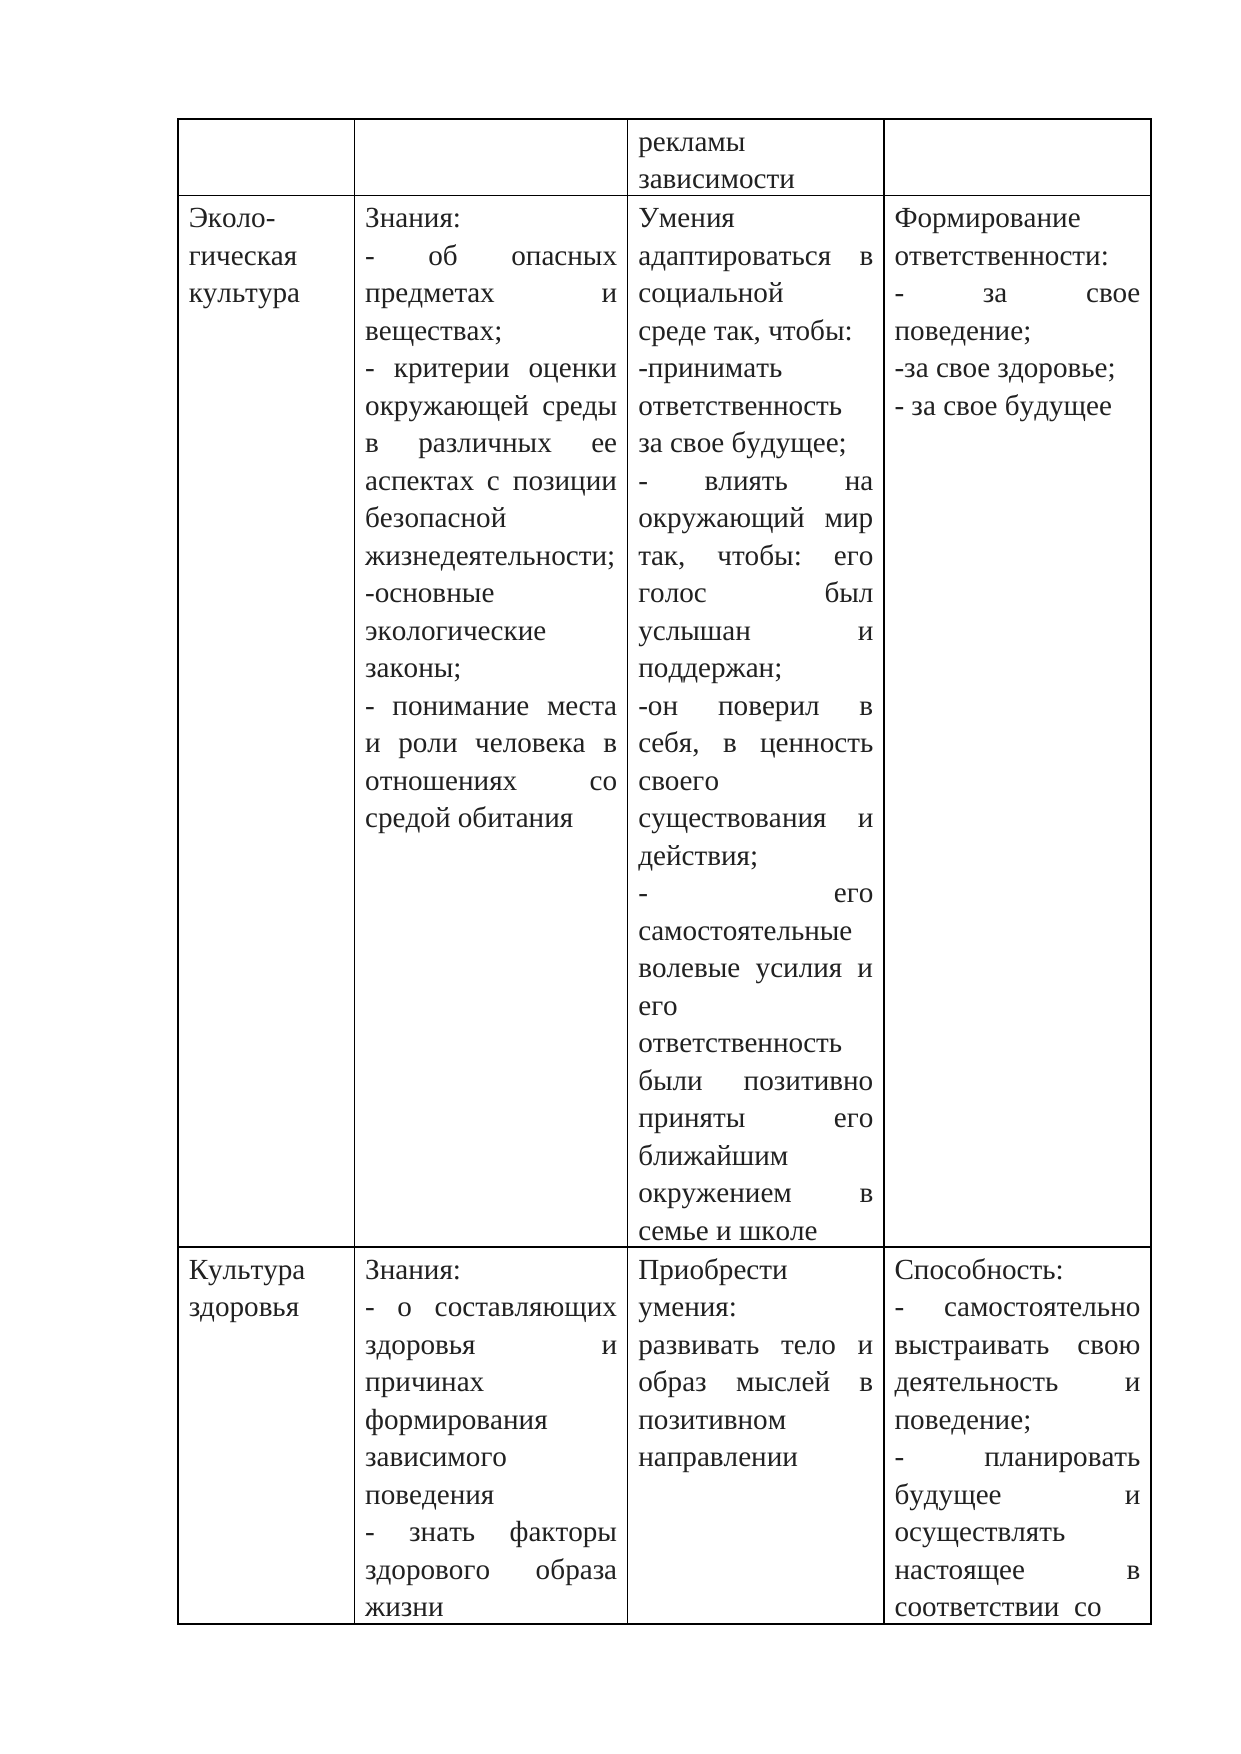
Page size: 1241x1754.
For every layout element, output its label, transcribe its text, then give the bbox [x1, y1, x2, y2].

table_cell Знания: - об опасных предметах и веществах; - критерии оценки окружающей среды в различных ее аспектах с позиции безопасной жизнедеятельности; -основные экологические законы; - понимание места и роли человека в отношениях со средой обитания [355, 196, 627, 1246]
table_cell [628, 1248, 883, 1623]
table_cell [885, 120, 1150, 195]
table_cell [885, 1248, 1150, 1623]
table_cell Формирование ответственности: - за свое поведение; -за свое здоровье; - за свое будущее [885, 196, 1150, 1246]
table_cell Эколо- гическая культура [179, 196, 354, 1246]
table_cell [355, 1248, 627, 1623]
table_cell Умения адаптироваться в социальной среде так, чтобы: -принимать ответственность за свое будущее; - влиять на окружающий мир так, чтобы: его голос был услышан и поддержан; -он поверил в себя, в ценность своего существования и действия; - его самостоятельные волевые усилия и его ответственность были позитивно приняты его ближайшим окружением в семье и школе [628, 196, 883, 1246]
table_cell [179, 120, 354, 195]
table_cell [355, 120, 627, 195]
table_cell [628, 120, 883, 195]
table_cell Культура здоровья [179, 1248, 354, 1623]
